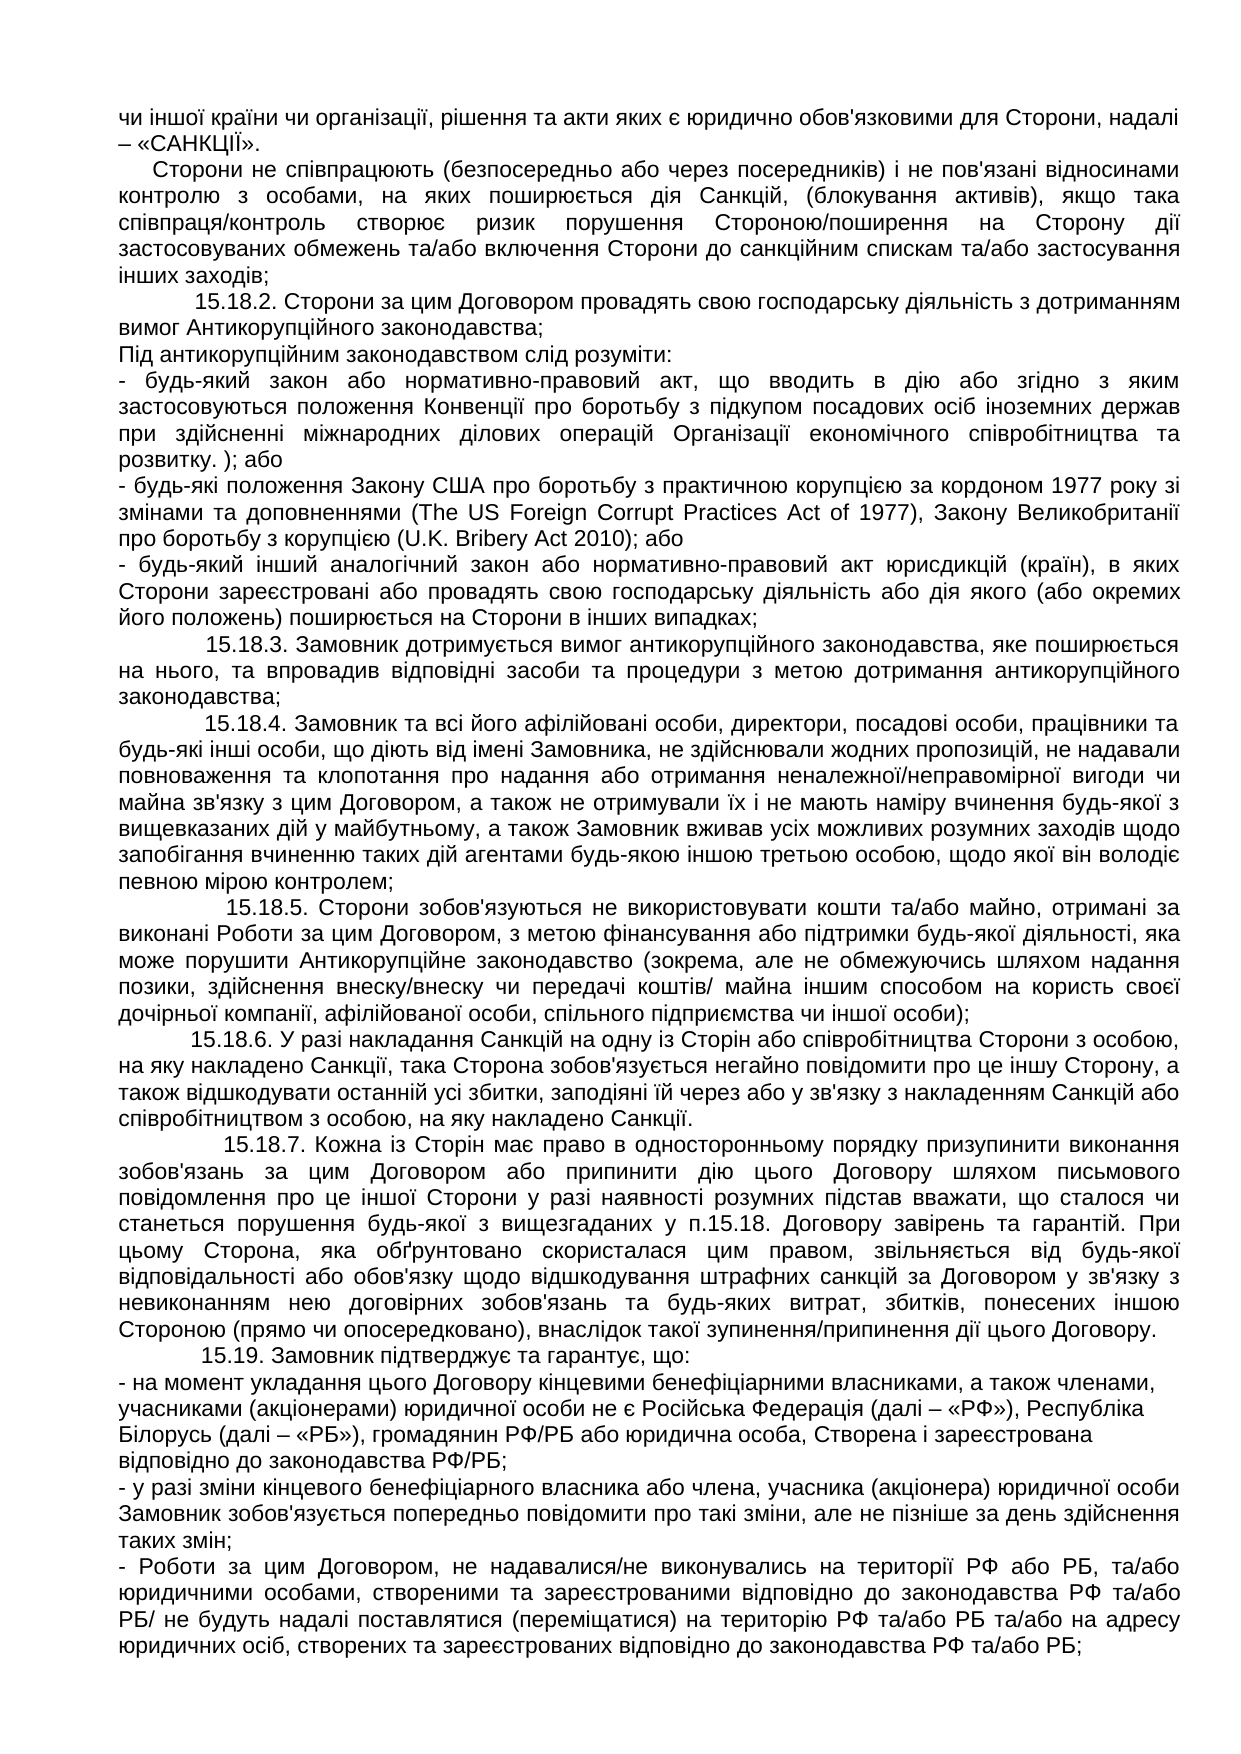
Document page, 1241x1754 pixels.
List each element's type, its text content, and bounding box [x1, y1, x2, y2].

text - у разі зміни кінцевого бенефіціарного власника або члена, учасника (акціонера) юридичної особи Замовник зобов'язується попередньо повідомити про такі зміни, але не пізніше за день здійснення таких змін; [118, 1474, 1181, 1553]
text Під антикорупційним законодавством слід розуміти: [118, 341, 1181, 367]
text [118, 103, 1181, 156]
text - на момент укладання цього Договору кінцевими бенефіціарними власниками, а також членами, учасниками (акціонерами) юридичної особи не є Російська Федерація (далі – «РФ»), Республіка Білорусь (далі – «РБ»), громадянин РФ/РБ або юридична особа, Створена і зареєстрована відповідно до законодавства РФ/РБ; [118, 1368, 1181, 1474]
text 15.18.5. Сторони зобов'язуються не використовувати кошти та/або майно, отримані за виконані Роботи за цим Договором, з метою фінансування або підтримки будь-якої діяльності, яка може порушити Антикорупційне законодавство (зокрема, але не обмежуючись шляхом надання позики, здійснення внеску/внеску чи передачі коштів/ майна іншим способом на користь своєї дочірньої компанії, афілійованої особи, спільного підприємства чи іншої особи); [118, 894, 1181, 1026]
text 15.18.4. Замовник та всі його афілійовані особи, директори, посадові особи, працівники та будь-які інші особи, що діють від імені Замовника, не здійснювали жодних пропозицій, не надавали повноваження та клопотання про надання або отримання неналежної/неправомірної вигоди чи майна зв'язку з цим Договором, а також не отримували їх і не мають наміру вчинення будь-якої з вищевказаних дій у майбутньому, а також Замовник вживав усіх можливих розумних заходів щодо запобігання вчиненню таких дій агентами будь-якою іншою третьою особою, щодо якої він володіє певною мірою контролем; [118, 709, 1181, 894]
text 15.18.6. У разі накладання Санкцій на одну із Сторін або співробітництва Сторони з особою, на яку накладено Санкції, така Сторона зобов'язується негайно повідомити про це іншу Сторону, а також відшкодувати останній усі збитки, заподіяні їй через або у зв'язку з накладенням Санкцій або співробітництвом з особою, на яку накладено Санкції. [118, 1026, 1181, 1131]
text 15.18.3. Замовник дотримується вимог антикорупційного законодавства, яке поширюється на нього, та впровадив відповідні засоби та процедури з метою дотримання антикорупційного законодавства; [118, 631, 1181, 709]
text - будь-який інший аналогічний закон або нормативно-правовий акт юрисдикцій (країн), в яких Сторони зареєстровані або провадять свою господарську діяльність або дія якого (або окремих його положень) поширюється на Сторони в інших випадках; [118, 551, 1181, 631]
text - Роботи за цим Договором, не надавалися/не виконувались на території РФ або РБ, та/або юридичними особами, створеними та зареєстрованими відповідно до законодавства РФ та/або РБ/ не будуть надалі поставлятися (переміщатися) на територію РФ та/або РБ та/або на адресу юридичних осіб, створених та зареєстрованих відповідно до законодавства РФ та/або РБ; [118, 1553, 1181, 1658]
text - будь-які положення Закону США про боротьбу з практичною корупцією за кордоном 1977 року зі змінами та доповненнями (The US Foreign Corrupt Practices Act of 1977), Закону Великобританії про боротьбу з корупцією (U.K. Bribery Act 2010); або [118, 472, 1181, 551]
text - будь-який закон або нормативно-правовий акт, що вводить в дію або згідно з яким застосовуються положення Конвенції про боротьбу з підкупом посадових осіб іноземних держав при здійсненні міжнародних ділових операцій Організації економічного співробітництва та розвитку. ); або [118, 367, 1181, 472]
text Сторони не співпрацюють (безпосередньо або через посередників) і не пов'язані відносинами контролю з особами, на яких поширюється дія Санкцій, (блокування активів), якщо така співпраця/контроль створює ризик порушення Стороною/поширення на Сторону дії застосовуваних обмежень та/або включення Сторони до санкційним спискам та/або застосування інших заходів; [118, 156, 1181, 288]
text 15.18.7. Кожна із Сторін має право в односторонньому порядку призупинити виконання зобов'язань за цим Договором або припинити дію цього Договору шляхом письмового повідомлення про це іншої Сторони у разі наявності розумних підстав вважати, що сталося чи станеться порушення будь-якої з вищезгаданих у п.15.18. Договору завірень та гарантій. При цьому Сторона, яка обґрунтовано скористалася цим правом, звільняється від будь-якої відповідальності або обов'язку щодо відшкодування штрафних санкцій за Договором у зв'язку з невиконанням нею договірних зобов'язань та будь-яких витрат, збитків, понесених іншою Стороною (прямо чи опосередковано), внаслідок такої зупинення/припинення дії цього Договору. [118, 1131, 1181, 1342]
text 15.19. Замовник підтверджує та гарантує, що: [118, 1342, 1181, 1368]
text 15.18.2. Сторони за цим Договором провадять свою господарську діяльність з дотриманням вимог Антикорупційного законодавства; [118, 288, 1181, 341]
